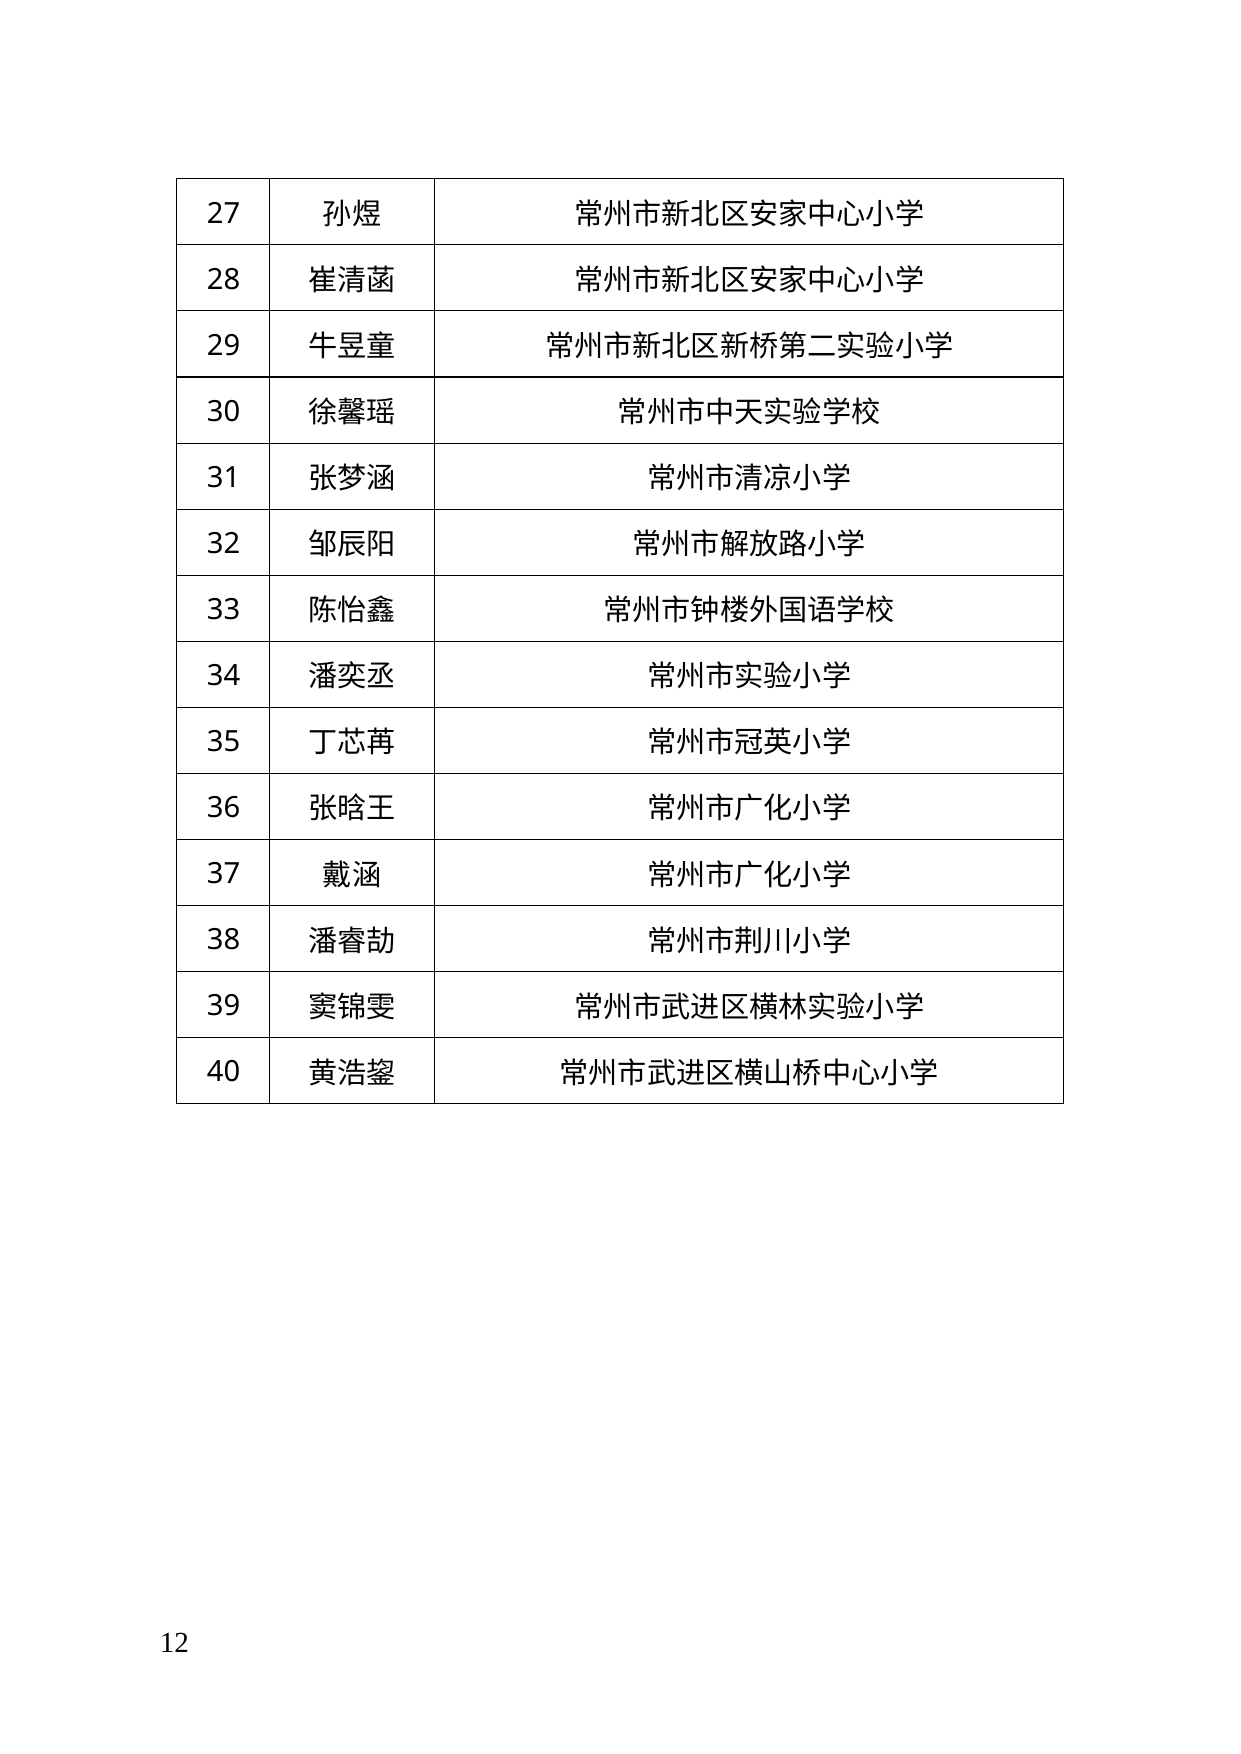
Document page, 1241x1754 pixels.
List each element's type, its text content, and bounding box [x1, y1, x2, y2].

table_cell 黄浩鋆 [270, 1038, 434, 1103]
table_cell 36 [177, 774, 269, 839]
table_cell 常州市武进区横林实验小学 [435, 972, 1063, 1037]
table_cell 潘奕丞 [270, 642, 434, 707]
table_cell 张梦涵 [270, 444, 434, 508]
table_cell 常州市荆川小学 [435, 906, 1063, 971]
table_cell 常州市新北区安家中心小学 [435, 179, 1063, 244]
table_cell 窦锦雯 [270, 972, 434, 1037]
table_cell 39 [177, 972, 269, 1037]
table_cell 常州市新北区新桥第二实验小学 [435, 311, 1063, 376]
table_cell 邹辰阳 [270, 510, 434, 574]
table_cell 张晗王 [270, 774, 434, 839]
table_cell 常州市中天实验学校 [435, 378, 1063, 442]
table_cell 38 [177, 906, 269, 971]
table_cell 潘睿劼 [270, 906, 434, 971]
table_cell 常州市新北区安家中心小学 [435, 245, 1063, 310]
table_cell 31 [177, 444, 269, 508]
table_cell 28 [177, 245, 269, 310]
table_cell 常州市解放路小学 [435, 510, 1063, 574]
table_cell 戴涵 [270, 840, 434, 905]
table_cell 崔清菡 [270, 245, 434, 310]
table_cell 常州市钟楼外国语学校 [435, 576, 1063, 641]
table_cell 常州市清凉小学 [435, 444, 1063, 508]
table_cell 常州市实验小学 [435, 642, 1063, 707]
table_cell 常州市武进区横山桥中心小学 [435, 1038, 1063, 1103]
table_cell 丁芯苒 [270, 708, 434, 773]
table_cell 徐馨瑶 [270, 378, 434, 442]
table_cell 常州市广化小学 [435, 774, 1063, 839]
table_cell 32 [177, 510, 269, 574]
table_cell 常州市广化小学 [435, 840, 1063, 905]
table_cell 牛昱童 [270, 311, 434, 376]
table_cell 35 [177, 708, 269, 773]
table_cell 27 [177, 179, 269, 244]
table_cell 陈怡鑫 [270, 576, 434, 641]
table_cell 40 [177, 1038, 269, 1103]
table_cell 29 [177, 311, 269, 376]
table_cell 30 [177, 378, 269, 442]
table_cell 33 [177, 576, 269, 641]
table_cell 孙煜 [270, 179, 434, 244]
table_cell 37 [177, 840, 269, 905]
table_cell 常州市冠英小学 [435, 708, 1063, 773]
table_cell 34 [177, 642, 269, 707]
